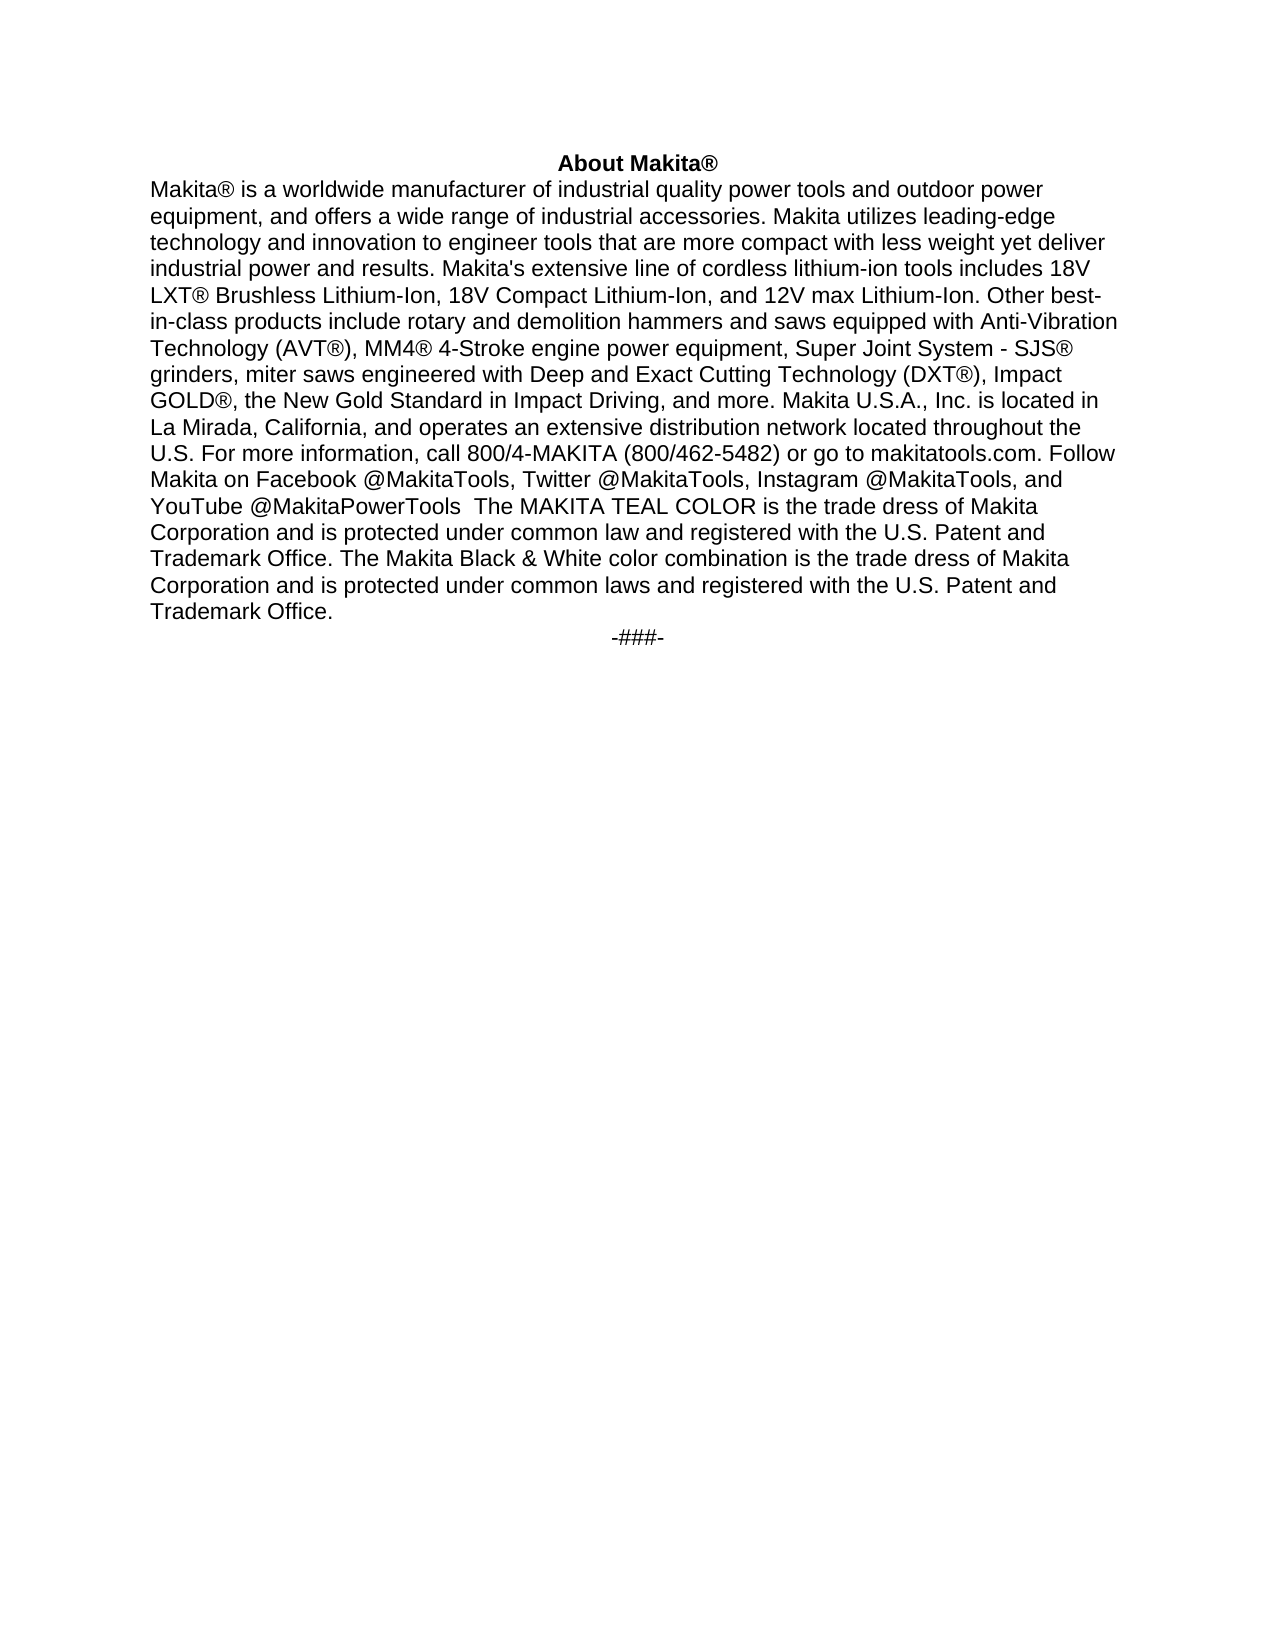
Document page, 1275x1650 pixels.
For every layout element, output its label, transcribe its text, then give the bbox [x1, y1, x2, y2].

text Makita® is a worldwide manufacturer of industrial quality power tools and outdoor power equipment, and offers a wide range of industrial accessories. Makita utilizes leading-edge technology and innovation to engineer tools that are more compact with less weight yet deliver industrial power and results. Makita's extensive line of cordless lithium-ion tools includes 18V LXT® Brushless Lithium-Ion, 18V Compact Lithium-Ion, and 12V max Lithium-Ion. Other best-in-class products include rotary and demolition hammers and saws equipped with Anti-Vibration Technology (AVT®), MM4® 4-Stroke engine power equipment, Super Joint System - SJS® grinders, miter saws engineered with Deep and Exact Cutting Technology (DXT®), Impact GOLD®, the New Gold Standard in Impact Driving, and more. Makita U.S.A., Inc. is located in La Mirada, California, and operates an extensive distribution network located throughout the U.S. For more information, call 800/4-MAKITA (800/462-5482) or go to makitatools.com. Follow Makita on Facebook @MakitaTools, Twitter @MakitaTools, Instagram @MakitaTools, and YouTube @MakitaPowerTools The MAKITA TEAL COLOR is the trade dress of Makita Corporation and is protected under common law and registered with the U.S. Patent and Trademark Office. The Makita Black & White color combination is the trade dress of Makita Corporation and is protected under common laws and registered with the U.S. Patent and Trademark Office. [150, 176, 1125, 624]
text -###- [150, 624, 1125, 651]
text About Makita® [150, 150, 1125, 176]
